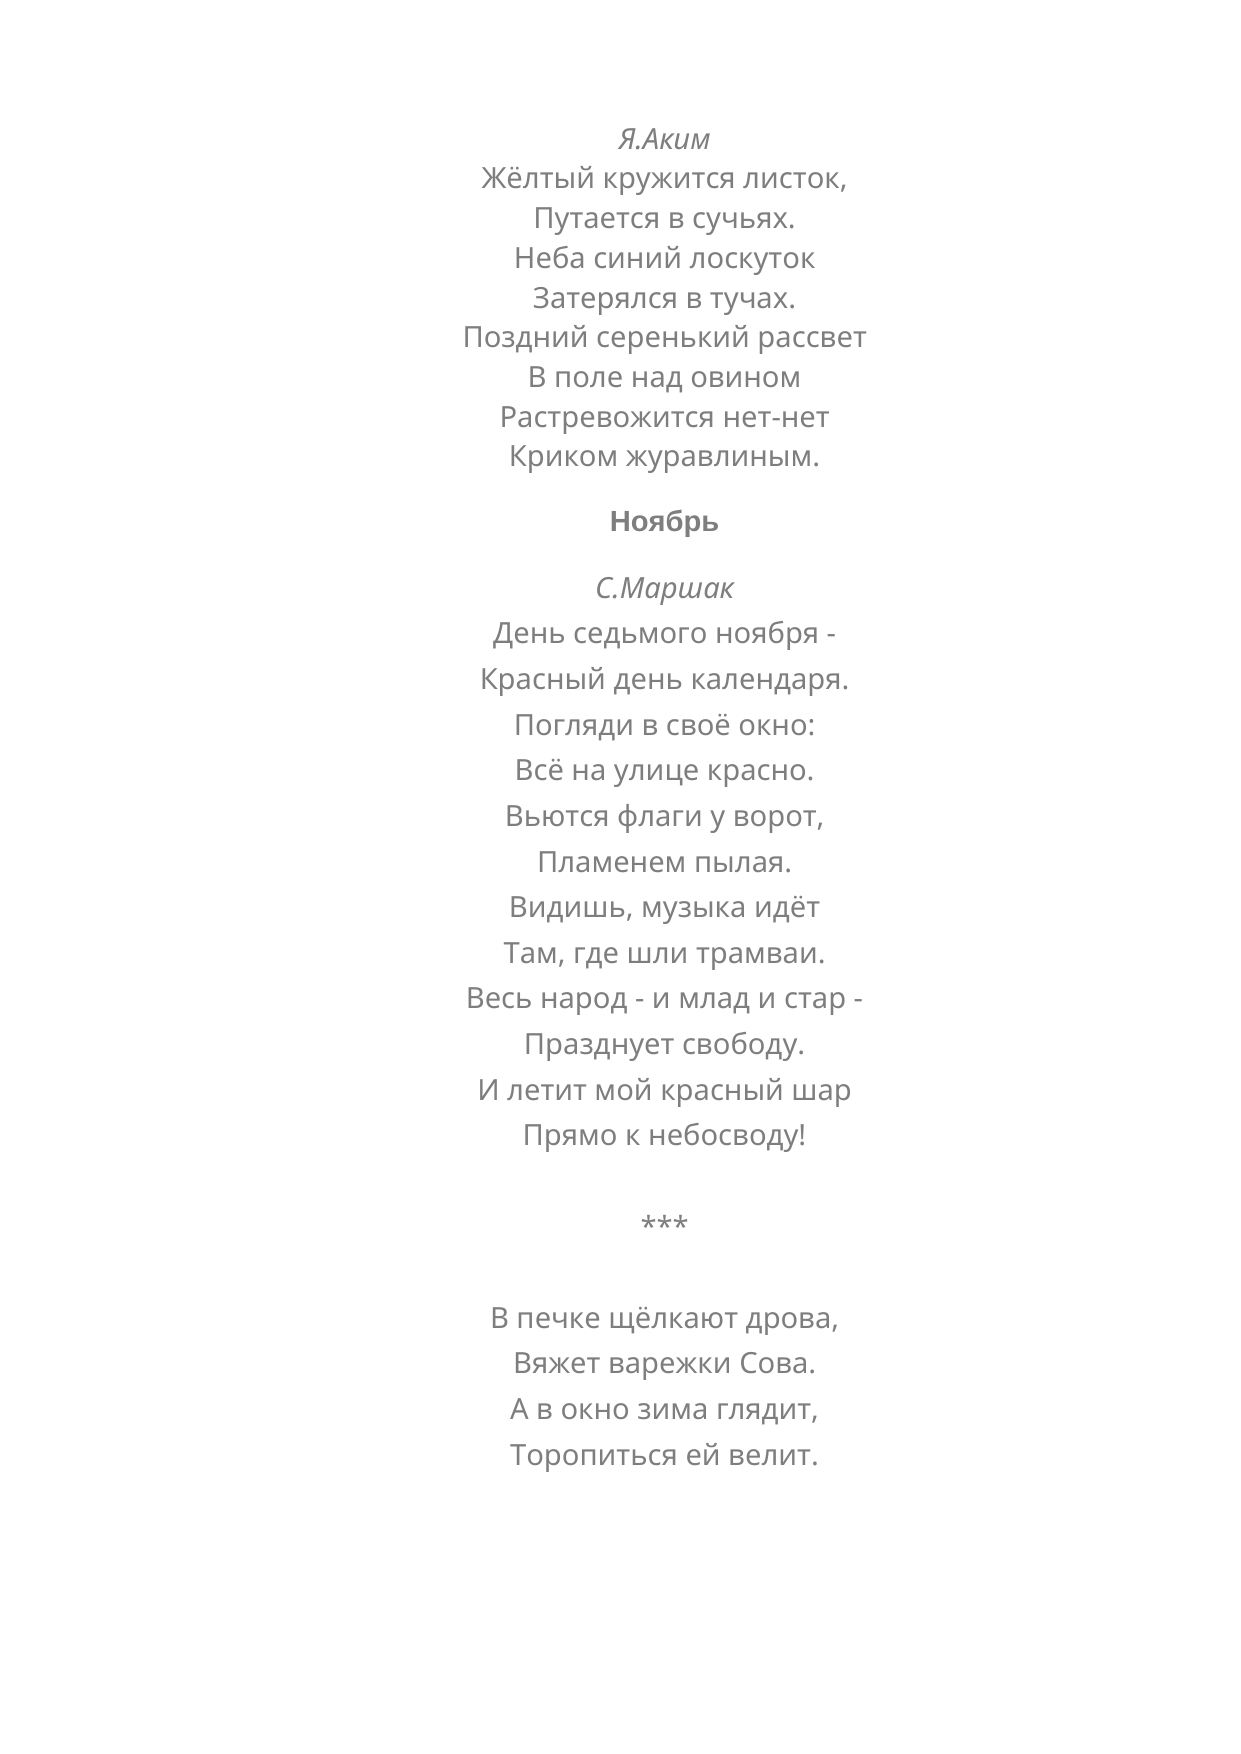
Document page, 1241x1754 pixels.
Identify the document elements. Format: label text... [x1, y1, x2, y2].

text С.Маршак День седьмого ноября - Красный день календаря. Погляди в своё окно: Всё на улице красно. Вьются флаги у ворот, Пламенем пылая. Видишь, музыка идёт Там, где шли трамваи. Весь народ - и млад и стар - Празднует свободу. И летит мой красный шар Прямо к небосводу! *** В печке щёлкают дрова, Вяжет варежки Сова. А в окно зима глядит, Торопиться ей велит. [177, 567, 1152, 1474]
text Я.Аким Жёлтый кружится листок, Путается в сучьях. Неба синий лоскуток Затерялся в тучах. Поздний серенький рассвет В поле над овином Растревожится нет-нет Криком журавлиным. [177, 118, 1152, 475]
text Ноябрь [177, 504, 1152, 538]
